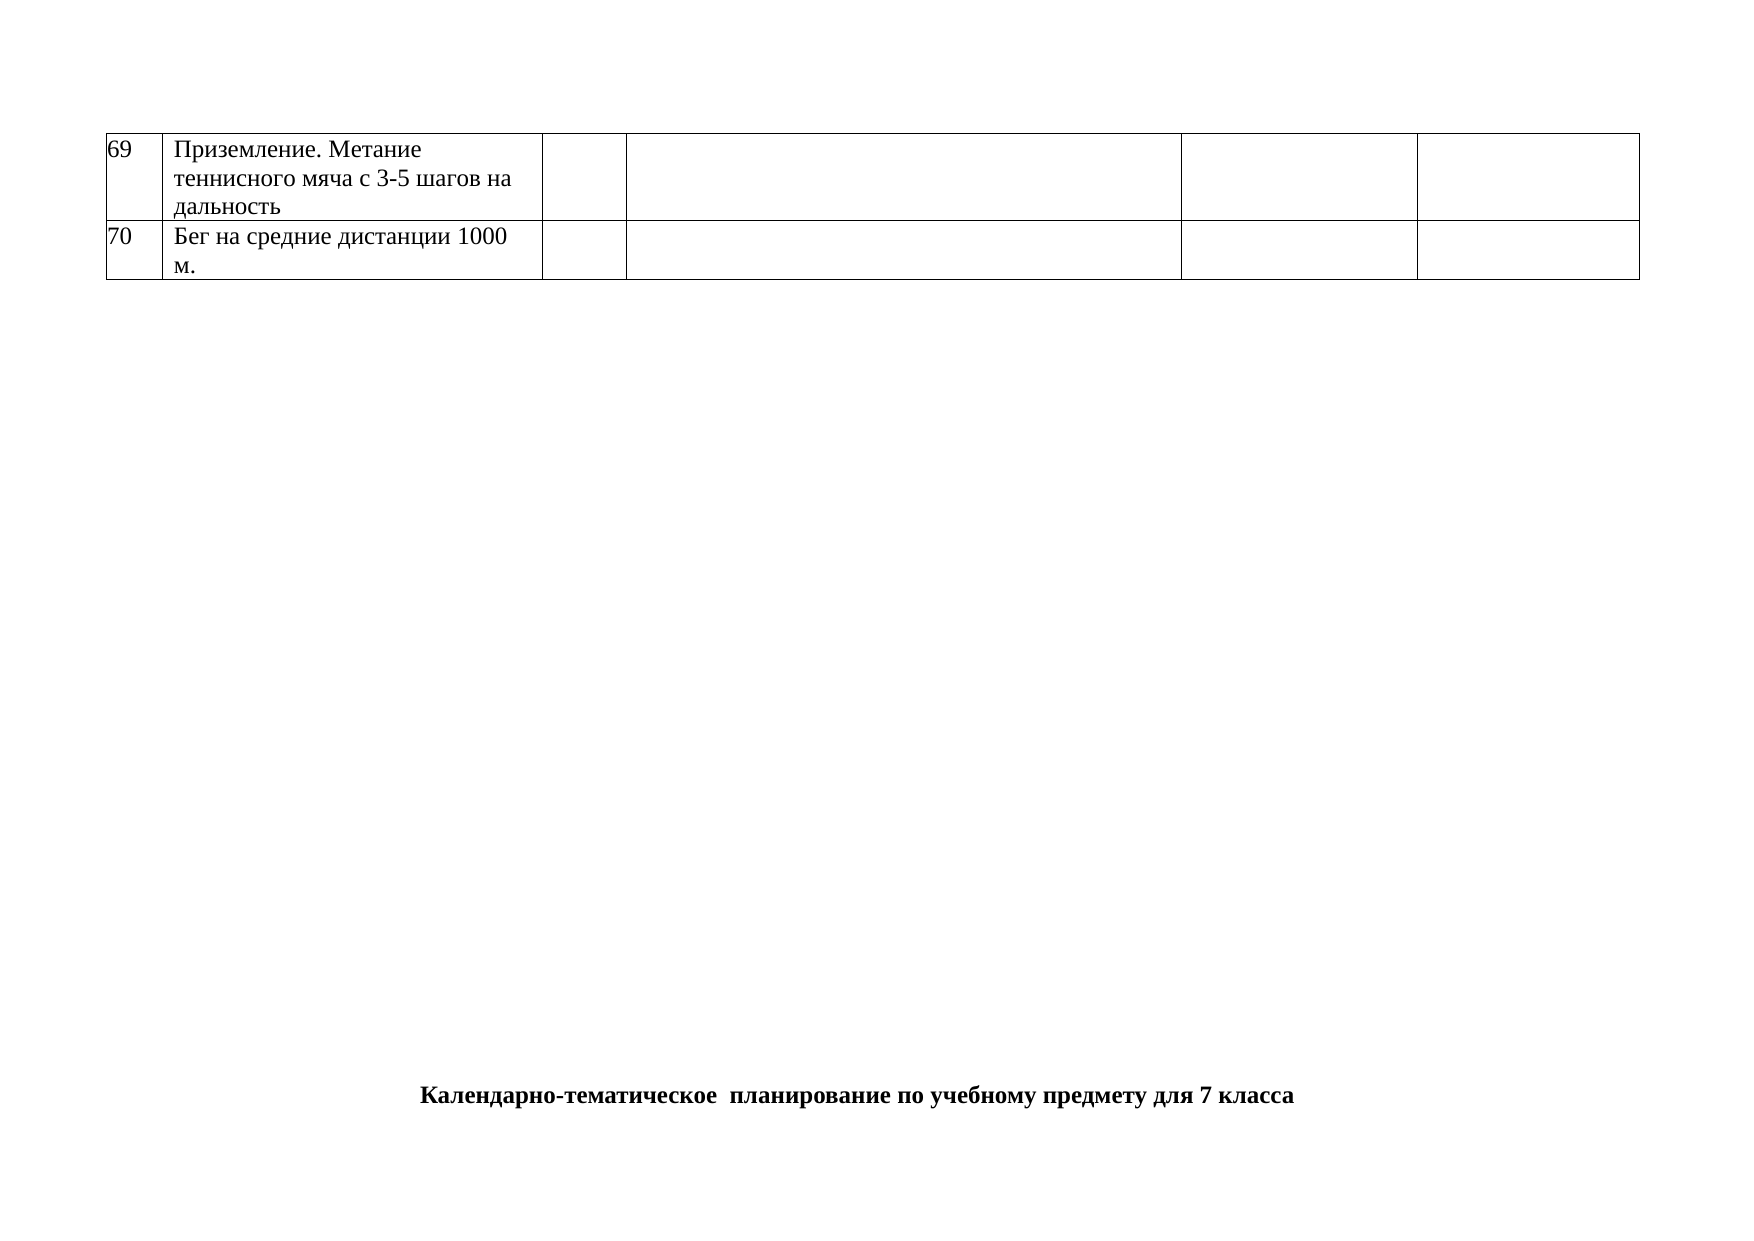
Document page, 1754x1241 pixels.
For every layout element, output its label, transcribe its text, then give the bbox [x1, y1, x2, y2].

table_cell [1182, 221, 1417, 279]
table_cell 70 [107, 221, 162, 279]
table_cell Приземление. Метание теннисного мяча с 3-5 шагов на дальность [163, 134, 542, 220]
table_cell [1418, 134, 1639, 220]
table_cell [627, 134, 1181, 220]
table_cell [543, 134, 626, 220]
table_cell Бег на средние дистанции 1000 м. [163, 221, 542, 279]
table_cell [627, 221, 1181, 279]
table_cell [543, 221, 626, 279]
table_cell 69 [107, 134, 162, 220]
table_cell [1182, 134, 1417, 220]
text Календарно-тематическое планирование по учебному предмету для 7 класса [118, 1080, 1596, 1109]
table_cell [1418, 221, 1639, 279]
